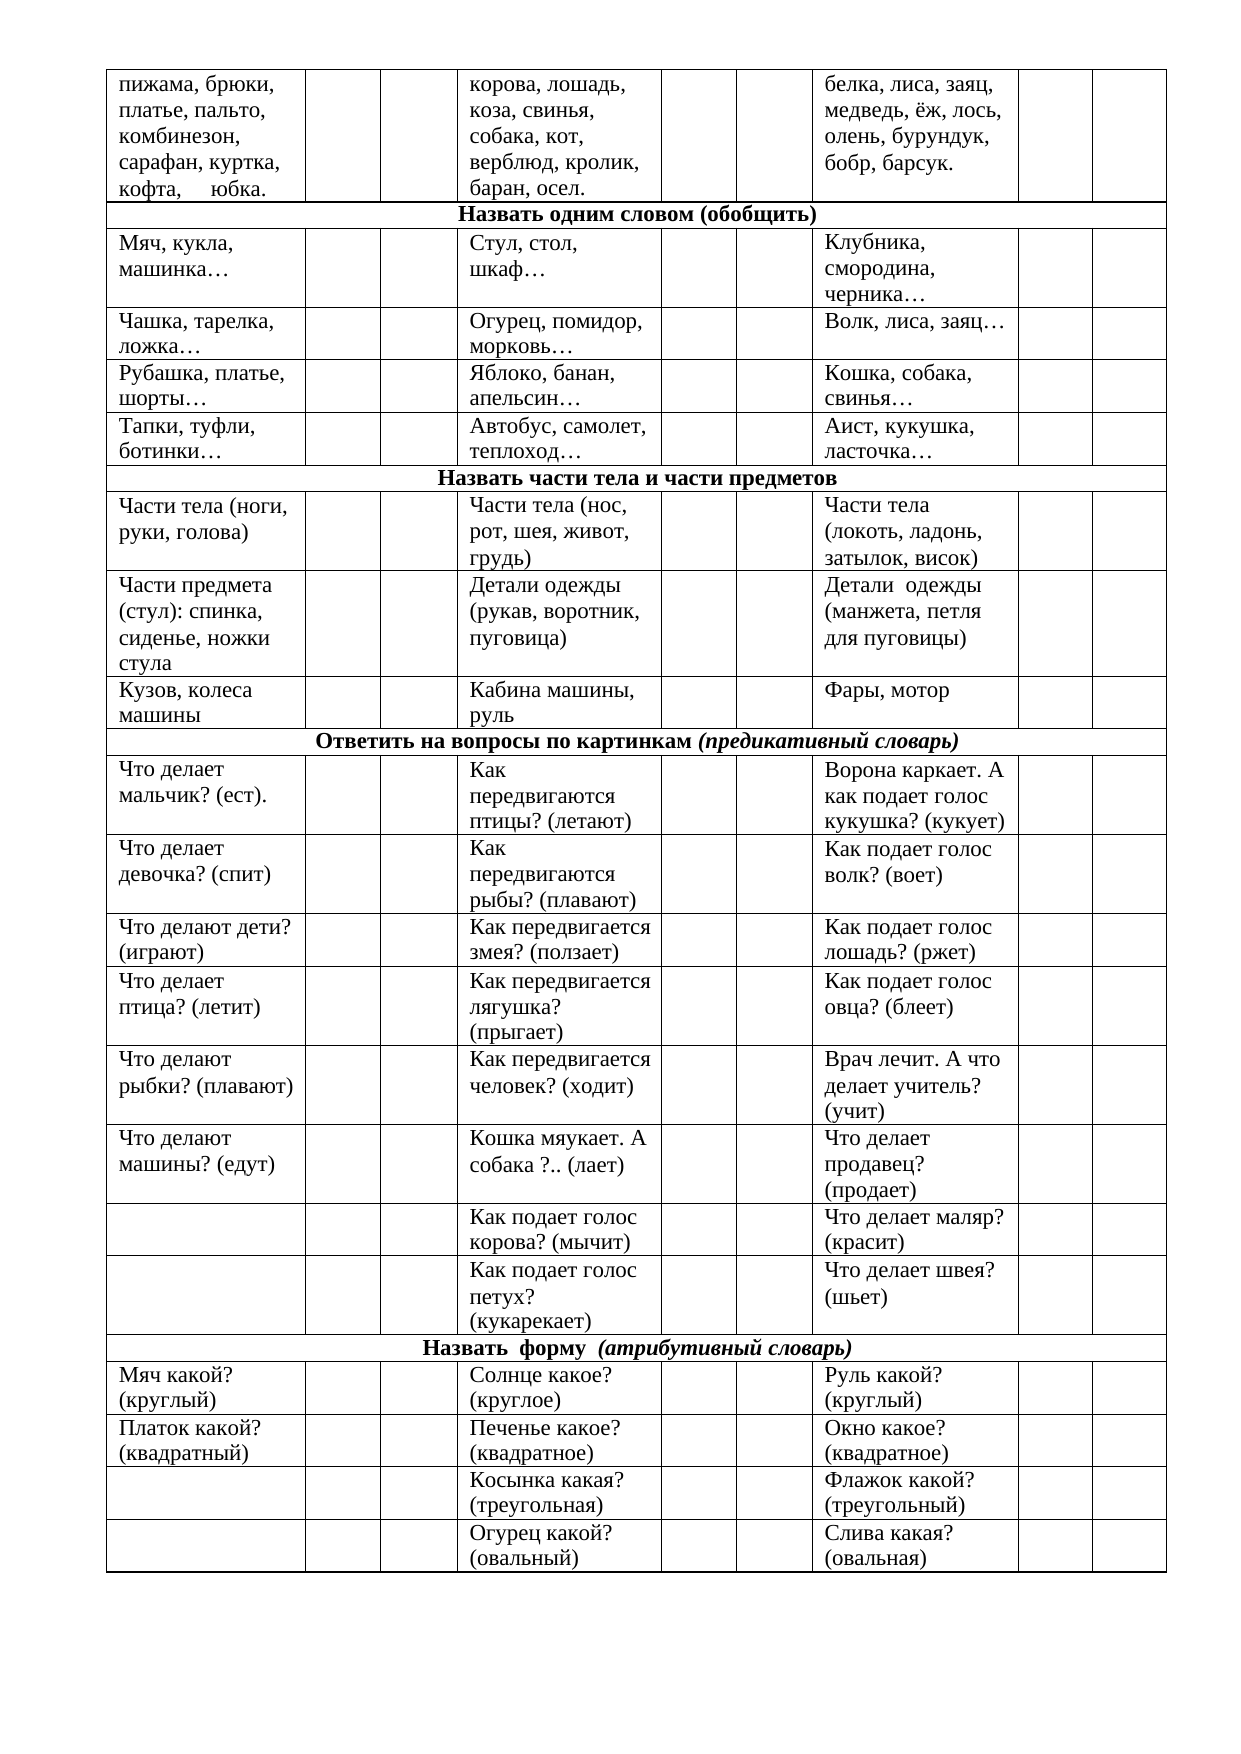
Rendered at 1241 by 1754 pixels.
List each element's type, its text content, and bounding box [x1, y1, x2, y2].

table_cell Кабина машины, руль [458, 677, 661, 728]
table_cell [737, 229, 812, 307]
table_cell [737, 1362, 812, 1413]
table_cell Флажок какой? (треугольный) [813, 1467, 1018, 1519]
table_cell [1093, 229, 1166, 307]
table_cell [662, 360, 736, 412]
table_cell Кошка мяукает. А собака ?.. (лает) [458, 1125, 661, 1203]
table_cell Части тела (ноги, руки, голова) [107, 492, 305, 570]
table_cell [1093, 1046, 1166, 1123]
table_cell [662, 1415, 736, 1466]
table_cell [306, 492, 380, 570]
table_cell [1093, 1415, 1166, 1466]
table_cell [1093, 1520, 1166, 1571]
table_cell [1093, 1467, 1166, 1519]
table_cell [381, 967, 457, 1044]
table_cell [306, 229, 380, 307]
table_cell [1019, 571, 1092, 676]
table_cell [1093, 413, 1166, 464]
table_cell Врач лечит. А что делает учитель? (учит) [813, 1046, 1018, 1123]
table_cell Что делают рыбки? (плавают) [107, 1046, 305, 1123]
table_cell [662, 914, 736, 966]
table_cell Клубника, смородина, черника… [813, 229, 1018, 307]
table_cell [1019, 1467, 1092, 1519]
table_cell [1019, 1204, 1092, 1255]
table_cell [737, 756, 812, 834]
table_cell [662, 677, 736, 728]
table_cell Кошка, собака, свинья… [813, 360, 1018, 412]
table_cell [107, 1204, 305, 1255]
table_cell [381, 914, 457, 966]
table_cell [662, 967, 736, 1044]
table_cell [306, 308, 380, 359]
table_cell [737, 1204, 812, 1255]
table_cell [737, 677, 812, 728]
table_header [1093, 70, 1166, 201]
table_cell [1019, 835, 1092, 913]
table_cell [381, 1520, 457, 1571]
table_cell [1019, 756, 1092, 834]
table_cell Стул, стол, шкаф… [458, 229, 661, 307]
table_cell Детали одежды (рукав, воротник, пуговица) [458, 571, 661, 676]
table_cell [737, 413, 812, 464]
table_cell [1093, 1125, 1166, 1203]
table_cell [107, 1256, 305, 1334]
table_cell [107, 1520, 305, 1571]
table_cell [381, 1125, 457, 1203]
table_header [662, 70, 736, 201]
table_cell Как передвигается человек? (ходит) [458, 1046, 661, 1123]
table_cell [662, 1125, 736, 1203]
table_cell [662, 1467, 736, 1519]
table_cell [306, 835, 380, 913]
table_cell [306, 967, 380, 1044]
table_cell [306, 1125, 380, 1203]
table_cell [1019, 967, 1092, 1044]
table_cell Что делает продавец? (продает) [813, 1125, 1018, 1203]
table_cell Автобус, самолет, теплоход… [458, 413, 661, 464]
table_cell [662, 308, 736, 359]
table_cell [306, 1520, 380, 1571]
table_cell Ворона каркает. А как подает голос кукушка? (кукует) [813, 756, 1018, 834]
table_cell [737, 914, 812, 966]
table_cell Яблоко, банан, апельсин… [458, 360, 661, 412]
table_cell [662, 1204, 736, 1255]
table_cell [306, 413, 380, 464]
table_cell Назвать форму (атрибутивный словарь) [107, 1335, 1166, 1361]
table_cell [662, 835, 736, 913]
table_header [381, 70, 457, 201]
table_cell [737, 308, 812, 359]
table_cell Аист, кукушка, ласточка… [813, 413, 1018, 464]
table_cell [306, 571, 380, 676]
table_cell Солнце какое? (круглое) [458, 1362, 661, 1413]
table_cell [1093, 1204, 1166, 1255]
table_cell Тапки, туфли, ботинки… [107, 413, 305, 464]
table_cell [1093, 677, 1166, 728]
table_cell [1019, 413, 1092, 464]
table_cell Платок какой? (квадратный) [107, 1415, 305, 1466]
table_cell [737, 1520, 812, 1571]
table_cell [1093, 967, 1166, 1044]
table_cell Как подает голос овца? (блеет) [813, 967, 1018, 1044]
table_header белка, лиса, заяц, медведь, ёж, лось, олень, бурундук, бобр, барсук. [813, 70, 1018, 201]
table_cell Части тела (локоть, ладонь, затылок, висок) [813, 492, 1018, 570]
table_cell [737, 967, 812, 1044]
table_cell [662, 229, 736, 307]
table_cell [737, 571, 812, 676]
table_cell [1093, 308, 1166, 359]
table_cell [381, 308, 457, 359]
table_cell [1019, 229, 1092, 307]
table_cell [1093, 756, 1166, 834]
table_cell Как подает голос волк? (воет) [813, 835, 1018, 913]
table_cell Рубашка, платье, шорты… [107, 360, 305, 412]
table_cell [662, 1520, 736, 1571]
table_cell Окно какое? (квадратное) [813, 1415, 1018, 1466]
table_cell [1019, 360, 1092, 412]
table_cell [306, 1046, 380, 1123]
table_cell Что делает швея? (шьет) [813, 1256, 1018, 1334]
table_cell [306, 1362, 380, 1413]
table_cell [381, 360, 457, 412]
table_cell [662, 571, 736, 676]
table_cell [1093, 835, 1166, 913]
table_cell Руль какой? (круглый) [813, 1362, 1018, 1413]
table_cell Слива какая? (овальная) [813, 1520, 1018, 1571]
table_cell [1019, 308, 1092, 359]
table_cell [306, 1467, 380, 1519]
table_cell Что делает маляр? (красит) [813, 1204, 1018, 1255]
table_cell [306, 1256, 380, 1334]
table_cell Фары, мотор [813, 677, 1018, 728]
table_cell [1093, 914, 1166, 966]
table_cell [1019, 1415, 1092, 1466]
table_header [737, 70, 812, 201]
table_cell [1019, 677, 1092, 728]
table_cell [1093, 492, 1166, 570]
table_cell [1093, 1256, 1166, 1334]
table_cell Что делают дети? (играют) [107, 914, 305, 966]
table_cell [662, 1256, 736, 1334]
table_cell Как подает голос корова? (мычит) [458, 1204, 661, 1255]
table_cell [662, 413, 736, 464]
table_cell Части предмета (стул): спинка, сиденье, ножки стула [107, 571, 305, 676]
table_cell Детали одежды (манжета, петля для пуговицы) [813, 571, 1018, 676]
table_header корова, лошадь, коза, свинья, собака, кот, верблюд, кролик, баран, осел. [458, 70, 661, 201]
table_cell [737, 1415, 812, 1466]
table_cell [381, 1362, 457, 1413]
table_cell Огурец какой? (овальный) [458, 1520, 661, 1571]
table_cell Ответить на вопросы по картинкам (предикативный словарь) [107, 729, 1166, 755]
table_cell [662, 756, 736, 834]
table_cell [662, 1362, 736, 1413]
table_cell [737, 492, 812, 570]
table_cell [1019, 1125, 1092, 1203]
table_cell [381, 1204, 457, 1255]
table_cell [662, 492, 736, 570]
table_cell [381, 1467, 457, 1519]
table_cell [1093, 571, 1166, 676]
table_header [306, 70, 380, 201]
table_cell [1019, 492, 1092, 570]
table_cell [737, 1467, 812, 1519]
table_cell Что делает мальчик? (ест). [107, 756, 305, 834]
table_cell [1019, 1256, 1092, 1334]
table_cell Мяч какой? (круглый) [107, 1362, 305, 1413]
table_cell Мяч, кукла, машинка… [107, 229, 305, 307]
table_cell [306, 756, 380, 834]
table_header пижама, брюки, платье, пальто, комбинезон, сарафан, куртка, кофта, юбка. [107, 70, 305, 201]
table_cell Что делает птица? (летит) [107, 967, 305, 1044]
table_header [1019, 70, 1092, 201]
table_cell [107, 1467, 305, 1519]
table_cell [1019, 914, 1092, 966]
table_cell [306, 360, 380, 412]
table_cell Волк, лиса, заяц… [813, 308, 1018, 359]
table_cell Части тела (нос, рот, шея, живот, грудь) [458, 492, 661, 570]
table_cell [306, 677, 380, 728]
table_cell [662, 1046, 736, 1123]
table_cell [381, 835, 457, 913]
table_cell [737, 1125, 812, 1203]
table_cell Печенье какое? (квадратное) [458, 1415, 661, 1466]
table_cell [1093, 1362, 1166, 1413]
table_cell [381, 1256, 457, 1334]
table_cell Кузов, колеса машины [107, 677, 305, 728]
table_cell Что делает девочка? (спит) [107, 835, 305, 913]
table_cell [306, 1204, 380, 1255]
table_cell [381, 1415, 457, 1466]
table_cell Как передвигаются рыбы? (плавают) [458, 835, 661, 913]
table_cell [1019, 1362, 1092, 1413]
table_cell [381, 1046, 457, 1123]
table_cell [381, 756, 457, 834]
table_cell [306, 1415, 380, 1466]
table_cell Как передвигается лягушка? (прыгает) [458, 967, 661, 1044]
table_cell [737, 1256, 812, 1334]
table_cell [737, 1046, 812, 1123]
table_cell Как подает голос петух? (кукарекает) [458, 1256, 661, 1334]
table_cell [381, 571, 457, 676]
table_cell [381, 492, 457, 570]
table_cell Как передвигаются птицы? (летают) [458, 756, 661, 834]
table_cell [737, 360, 812, 412]
table_cell [1019, 1520, 1092, 1571]
table_cell Чашка, тарелка, ложка… [107, 308, 305, 359]
table_cell Косынка какая? (треугольная) [458, 1467, 661, 1519]
table_cell [1093, 360, 1166, 412]
table_cell [381, 413, 457, 464]
table_cell Назвать части тела и части предметов [107, 466, 1166, 491]
table_cell [381, 229, 457, 307]
table_cell Что делают машины? (едут) [107, 1125, 305, 1203]
table_cell Огурец, помидор, морковь… [458, 308, 661, 359]
table_cell Как подает голос лошадь? (ржет) [813, 914, 1018, 966]
table_cell [737, 835, 812, 913]
table_cell [381, 677, 457, 728]
table_cell Как передвигается змея? (ползает) [458, 914, 661, 966]
table_cell [306, 914, 380, 966]
table_cell [1019, 1046, 1092, 1123]
table_cell Назвать одним словом (обобщить) [107, 203, 1166, 227]
